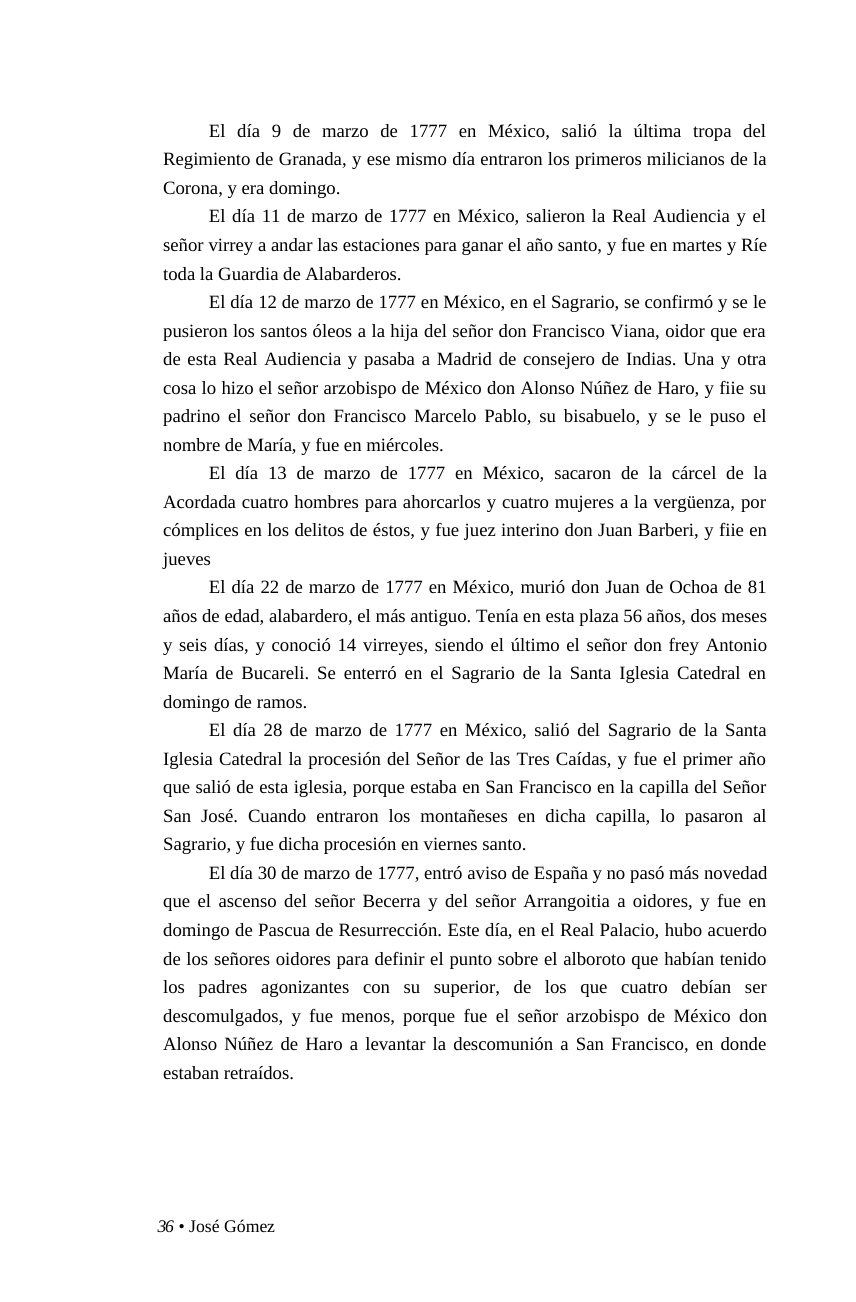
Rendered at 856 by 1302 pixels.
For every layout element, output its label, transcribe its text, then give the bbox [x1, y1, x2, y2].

text El día 22 de marzo de 1777 en México, murió don Juan de Ochoa de 81 años de edad, alabardero, el más antiguo. Tenía en esta plaza 56 años, dos meses y seis días, y conoció 14 virreyes, siendo el último el señor don frey Antonio María de Bucareli. Se enterró en el Sagrario de la Santa Iglesia Catedral en domingo de ramos. [163, 571, 768, 714]
text El día 9 de marzo de 1777 en México, salió la última tropa del Regimiento de Granada, y ese mismo día entraron los primeros milicianos de la Corona, y era domingo. [163, 114, 768, 200]
text El día 13 de marzo de 1777 en México, sacaron de la cárcel de la Acordada cuatro hombres para ahorcarlos y cuatro mujeres a la vergüenza, por cómplices en los delitos de éstos, y fue juez interino don Juan Barberi, y fiie en jueves [163, 457, 768, 571]
text El día 12 de marzo de 1777 en México, en el Sagrario, se confirmó y se le pusieron los santos óleos a la hija del señor don Francisco Viana, oidor que era de esta Real Audiencia y pasaba a Madrid de consejero de Indias. Una y otra cosa lo hizo el señor arzobispo de México don Alonso Núñez de Haro, y fiie su padrino el señor don Francisco Marcelo Pablo, su bisabuelo, y se le puso el nombre de María, y fue en miércoles. [163, 286, 768, 457]
text El día 28 de marzo de 1777 en México, salió del Sagrario de la Santa Iglesia Catedral la procesión del Señor de las Tres Caídas, y fue el primer año que salió de esta iglesia, porque estaba en San Francisco en la capilla del Señor San José. Cuando entraron los montañeses en dicha capilla, lo pasaron al Sagrario, y fue dicha procesión en viernes santo. [163, 714, 768, 857]
text El día 30 de marzo de 1777, entró aviso de España y no pasó más novedad que el ascenso del señor Becerra y del señor Arrangoitia a oidores, y fue en domingo de Pascua de Resurrección. Este día, en el Real Palacio, hubo acuerdo de los señores oidores para definir el punto sobre el alboroto que habían tenido los padres agonizantes con su superior, de los que cuatro debían ser descomulgados, y fue menos, porque fue el señor arzobispo de México don Alonso Núñez de Haro a levantar la descomunión a San Francisco, en donde estaban retraídos. [163, 857, 768, 1085]
text El día 11 de marzo de 1777 en México, salieron la Real Audiencia y el señor virrey a andar las estaciones para ganar el año santo, y fue en martes y Ríe toda la Guardia de Alabarderos. [163, 200, 768, 286]
